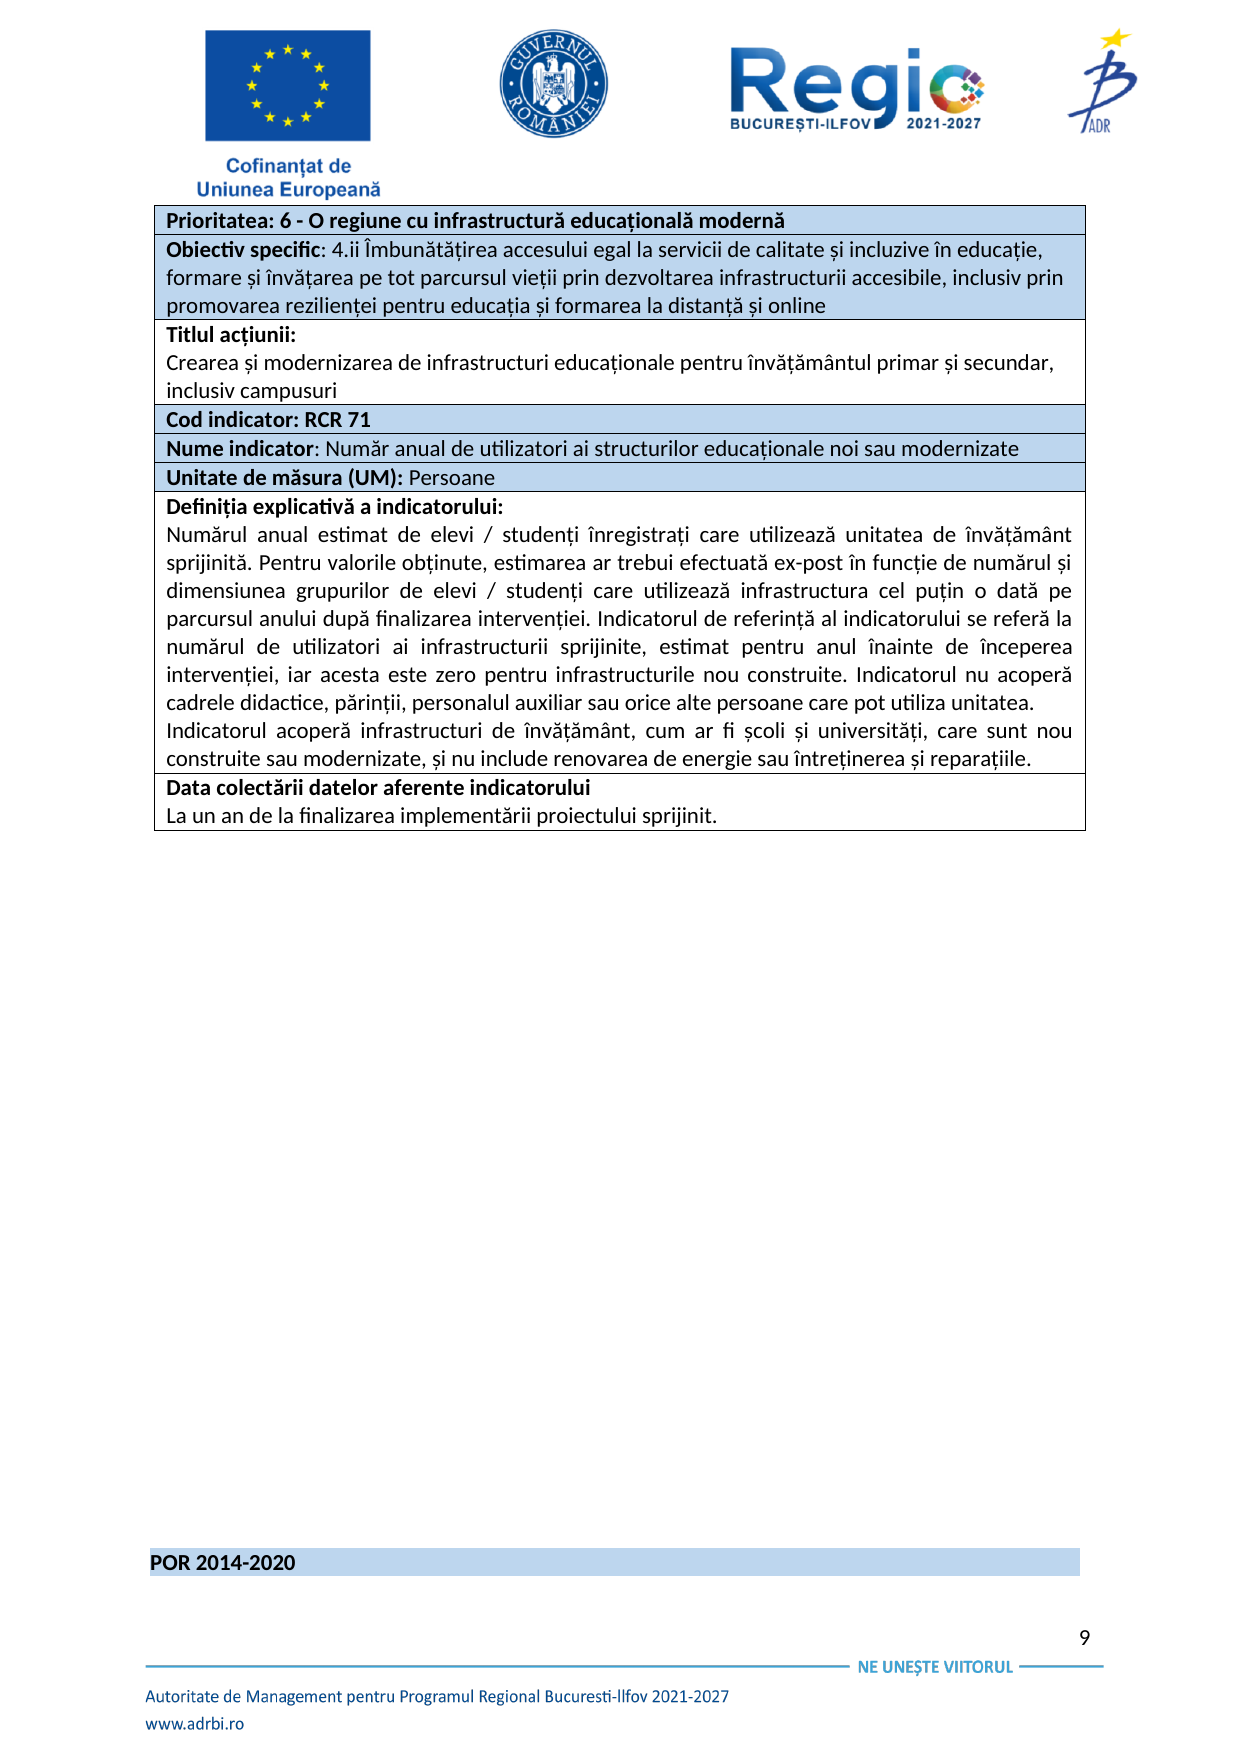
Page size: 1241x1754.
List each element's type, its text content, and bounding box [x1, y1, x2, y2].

picture [145, 1660, 1104, 1730]
table_cell Unitate de măsura (UM): Persoane [155, 463, 1085, 491]
table_cell Titlul acţiunii: Crearea și modernizarea de infrastructuri educaționale pentru învățământul primar și secundar, inclusiv campusuri [155, 320, 1085, 404]
table_cell Obiectiv specific: 4.ii Îmbunătățirea accesului egal la servicii de calitate și incluzive în educație, formare și învățarea pe tot parcursul vieții prin dezvoltarea infrastructurii accesibile, inclusiv prin promovarea rezilienței pentru educația și formarea la distanță și online [155, 235, 1085, 319]
table_cell Nume indicator: Număr anual de utilizatori ai structurilor educaționale noi sau modernizate [155, 434, 1085, 462]
subtitle POR 2014-2020 [150, 1548, 1080, 1576]
table_header Prioritatea: 6 - O regiune cu infrastructură educațională modernă [155, 206, 1085, 234]
table_cell Definiția explicativă a indicatorului: Numărul anual estimat de elevi / studenți înregistrați care utilizează unitatea de învățământ sprijinită. Pentru valorile obținute, estimarea ar trebui efectuată ex-post în funcție de numărul și dimensiunea grupurilor de elevi / studenți care utilizează infrastructura cel puțin o dată pe parcursul anului după finalizarea intervenției. Indicatorul de referință al indicatorului se referă la numărul de utilizatori ai infrastructurii sprijinite, estimat pentru anul înainte de începerea intervenției, iar acesta este zero pentru infrastructurile nou construite. Indicatorul nu acoperă cadrele didactice, părinții, personalul auxiliar sau orice alte persoane care pot utiliza unitatea. Indicatorul acoperă infrastructuri de învățământ, cum ar fi școli și universități, care sunt nou construite sau modernizate, și nu include renovarea de energie sau întreținerea și reparațiile. [155, 492, 1085, 772]
table_cell Data colectării datelor aferente indicatorului La un an de la finalizarea implementării proiectului sprijinit. [155, 774, 1085, 829]
table_cell Cod indicator: RCR 71 [155, 405, 1085, 433]
picture [127, 10, 1237, 205]
